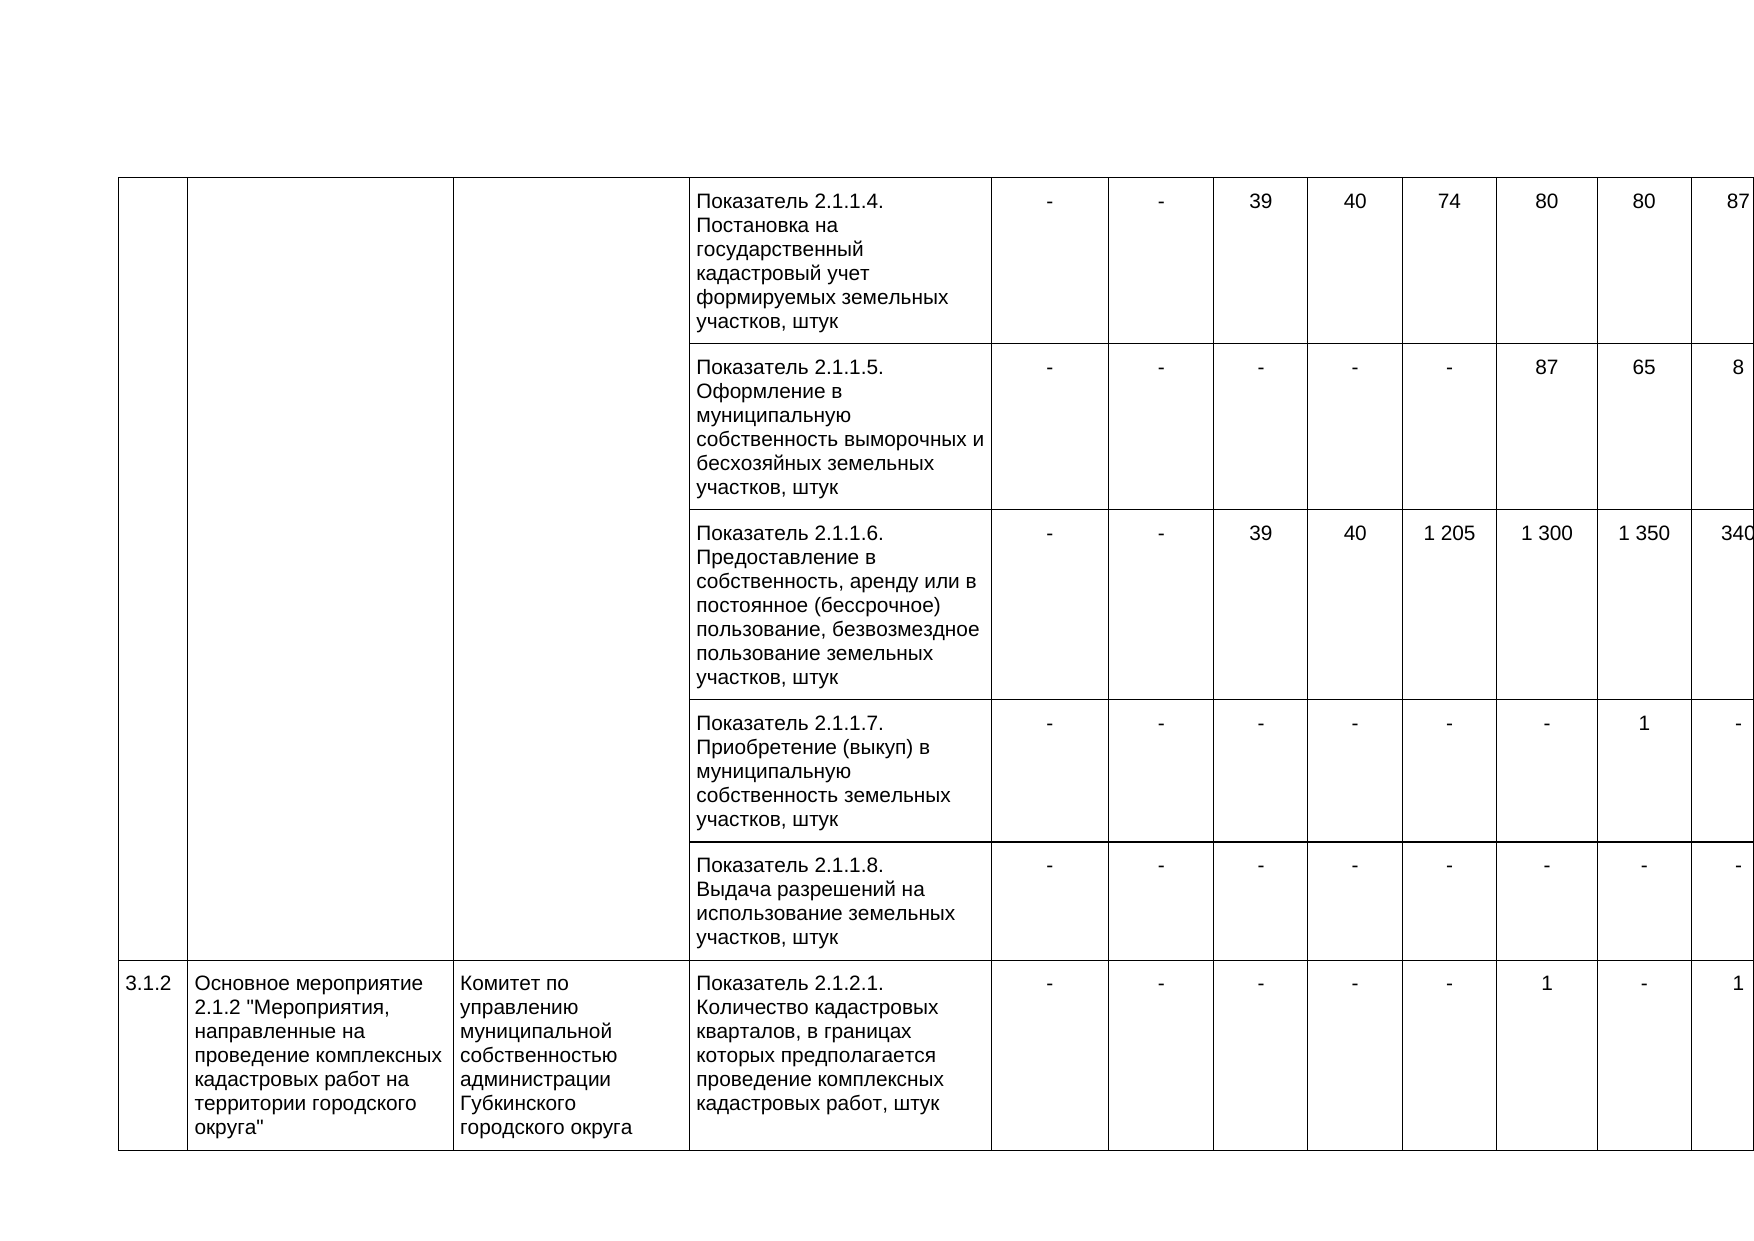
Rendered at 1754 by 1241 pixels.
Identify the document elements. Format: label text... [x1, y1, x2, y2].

table_cell - [1497, 700, 1597, 841]
table_cell 74 [1403, 178, 1496, 343]
table_cell 1 [1598, 700, 1691, 841]
table_cell - [1497, 843, 1597, 959]
table_cell - [1109, 510, 1213, 699]
table_cell - [1598, 843, 1691, 959]
table_cell - [1308, 344, 1402, 509]
table_cell 1 300 [1497, 510, 1597, 699]
table_cell - [992, 178, 1108, 343]
table_cell - [1403, 961, 1496, 1149]
table_cell 87 [1497, 344, 1597, 509]
table_cell - [1403, 344, 1496, 509]
table_cell 8 [1692, 344, 1753, 509]
table_cell - [1214, 843, 1307, 959]
table_cell - [1109, 700, 1213, 841]
table_cell - [1214, 961, 1307, 1149]
table_cell 40 [1308, 510, 1402, 699]
table_cell - [1109, 344, 1213, 509]
table_cell - [1109, 961, 1213, 1149]
table_cell - [1598, 961, 1691, 1149]
table_cell - [1403, 700, 1496, 841]
table_cell - [992, 344, 1108, 509]
table_cell Основное мероприятие 2.1.2 "Мероприятия, направленные на проведение комплексных кадастровых работ на территории городского округа" [188, 961, 453, 1149]
table_cell 80 [1497, 178, 1597, 343]
table_cell - [1109, 843, 1213, 959]
table_cell Показатель 2.1.1.7. Приобретение (выкуп) в муниципальную собственность земельных участков, штук [690, 700, 991, 841]
table_cell - [1692, 843, 1753, 959]
table_cell Показатель 2.1.2.1. Количество кадастровых кварталов, в границах которых предполагается проведение комплексных кадастровых работ, штук [690, 961, 991, 1149]
table_cell 80 [1598, 178, 1691, 343]
table_cell - [1692, 700, 1753, 841]
table_cell - [992, 510, 1108, 699]
table_cell 1 350 [1598, 510, 1691, 699]
table_cell - [1214, 700, 1307, 841]
table_cell - [1308, 700, 1402, 841]
table_cell Показатель 2.1.1.6. Предоставление в собственность, аренду или в постоянное (бессрочное) пользование, безвозмездное пользование земельных участков, штук [690, 510, 991, 699]
table_cell - [1308, 961, 1402, 1149]
table_cell - [992, 700, 1108, 841]
table_cell Показатель 2.1.1.5. Оформление в муниципальную собственность выморочных и бесхозяйных земельных участков, штук [690, 344, 991, 509]
table_cell 3.1.2 [119, 961, 187, 1149]
table_cell 40 [1308, 178, 1402, 343]
table_cell - [1109, 178, 1213, 343]
table_cell 65 [1598, 344, 1691, 509]
table_cell 1 [1692, 961, 1753, 1149]
table_cell 39 [1214, 178, 1307, 343]
table_cell 1 [1497, 961, 1597, 1149]
table_cell 340 [1692, 510, 1753, 699]
table_cell - [1308, 843, 1402, 959]
table_cell - [992, 843, 1108, 959]
table_cell Показатель 2.1.1.8. Выдача разрешений на использование земельных участков, штук [690, 843, 991, 959]
table_cell Показатель 2.1.1.4. Постановка на государственный кадастровый учет формируемых земельных участков, штук [690, 178, 991, 343]
table_cell 39 [1214, 510, 1307, 699]
table_cell 1 205 [1403, 510, 1496, 699]
table_cell - [1214, 344, 1307, 509]
table_cell 87 [1692, 178, 1753, 343]
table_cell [454, 961, 689, 1149]
table_cell - [992, 961, 1108, 1149]
table_cell - [1403, 843, 1496, 959]
